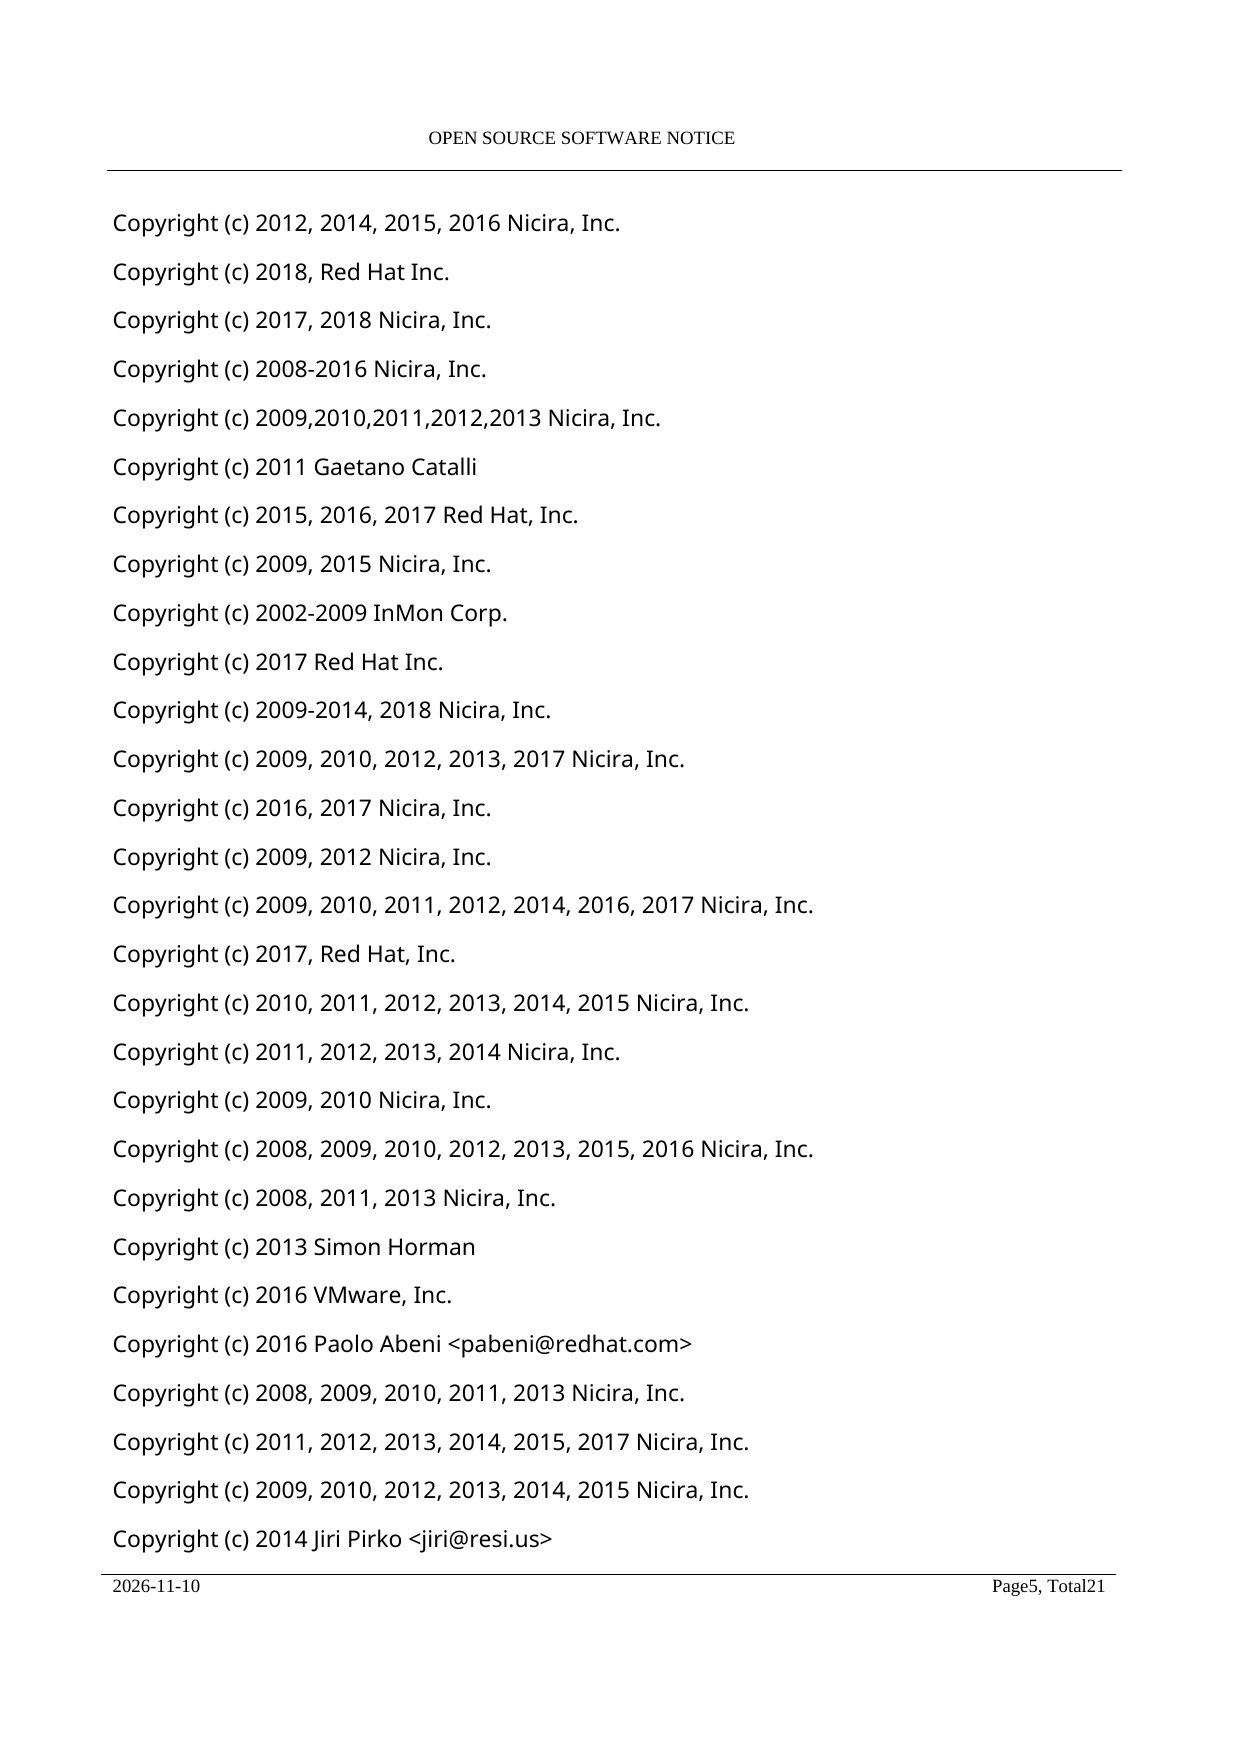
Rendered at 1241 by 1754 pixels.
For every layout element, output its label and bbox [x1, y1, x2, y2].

text [112, 206, 1128, 1555]
